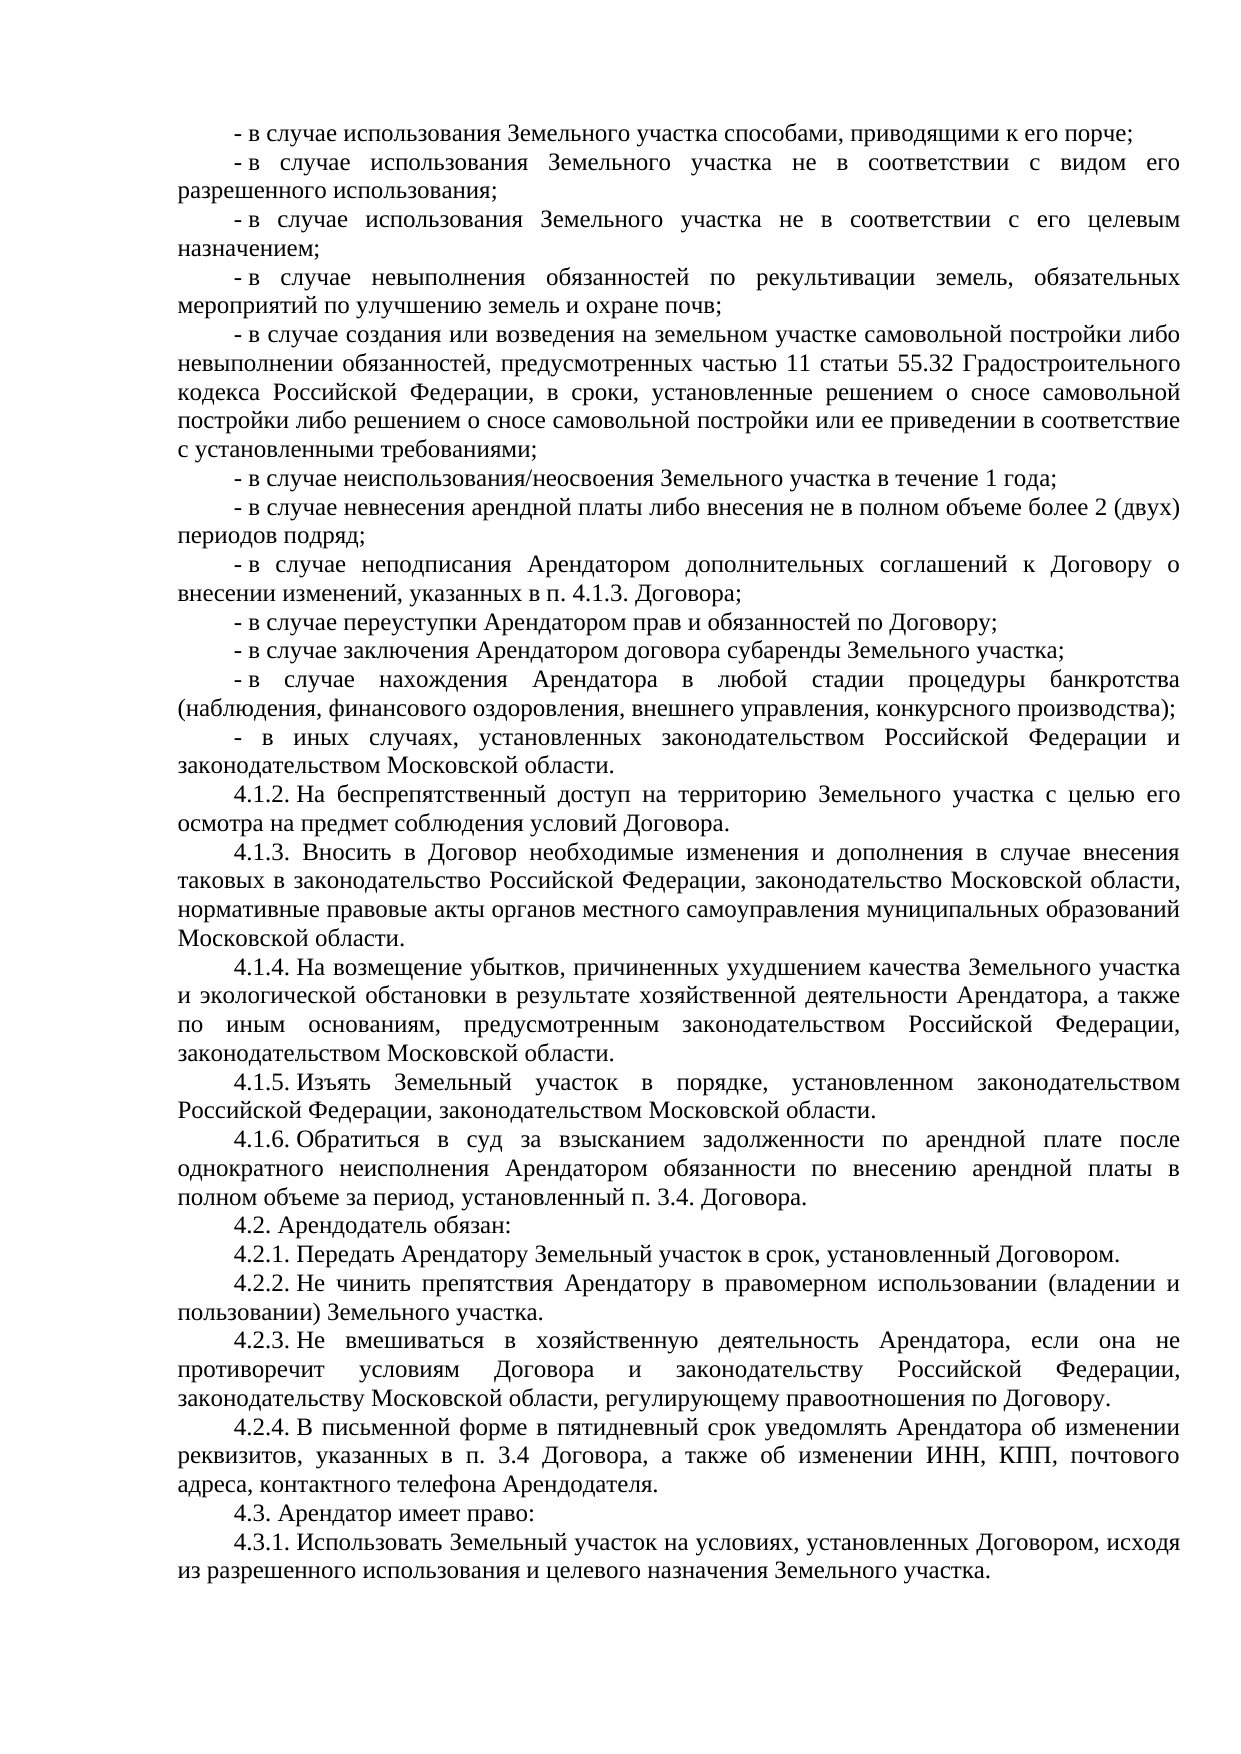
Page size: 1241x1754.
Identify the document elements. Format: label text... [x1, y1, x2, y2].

text - в случае использования Земельного участка не в соответствии с видом его разрешенного использования; [177, 147, 1181, 204]
text 4.2. Арендодатель обязан: [177, 1211, 1181, 1239]
text 4.2.3. Не вмешиваться в хозяйственную деятельность Арендатора, если она не противоречит условиям Договора и законодательству Российской Федерации, законодательству Московской области, регулирующему правоотношения по Договору. [177, 1326, 1181, 1412]
text - в случае переуступки Арендатором прав и обязанностей по Договору; [177, 607, 1181, 636]
text 4.3.1. Использовать Земельный участок на условиях, установленных Договором, исходя из разрешенного использования и целевого назначения Земельного участка. [177, 1527, 1181, 1584]
text - в случае неиспользования/неосвоения Земельного участка в течение 1 года; [177, 463, 1181, 492]
text 4.1.2. На беспрепятственный доступ на территорию Земельного участка с целью его осмотра на предмет соблюдения условий Договора. [177, 779, 1181, 837]
text 4.1.6. Обратиться в суд за взысканием задолженности по арендной плате после однократного неисполнения Арендатором обязанности по внесению арендной платы в полном объеме за период, установленный п. 3.4. Договора. [177, 1124, 1181, 1211]
text 4.1.4. На возмещение убытков, причиненных ухудшением качества Земельного участка и экологической обстановки в результате хозяйственной деятельности Арендатора, а также по иным основаниям, предусмотренным законодательством Российской Федерации, законодательством Московской области. [177, 952, 1181, 1067]
text - в случае заключения Арендатором договора субаренды Земельного участка; [177, 636, 1181, 664]
text 4.3. Арендатор имеет право: [177, 1498, 1181, 1527]
text - в случае нахождения Арендатора в любой стадии процедуры банкротства (наблюдения, финансового оздоровления, внешнего управления, конкурсного производства); [177, 664, 1181, 722]
text 4.2.2. Не чинить препятствия Арендатору в правомерном использовании (владении и пользовании) Земельного участка. [177, 1268, 1181, 1326]
text - в иных случаях, установленных законодательством Российской Федерации и законодательством Московской области. [177, 722, 1181, 779]
text - в случае создания или возведения на земельном участке самовольной постройки либо невыполнении обязанностей, предусмотренных частью 11 статьи 55.32 Градостроительного кодекса Российской Федерации, в сроки, установленные решением о сносе самовольной постройки либо решением о сносе самовольной постройки или ее приведении в соответствие с установленными требованиями; [177, 319, 1181, 463]
text 4.1.5. Изъять Земельный участок в порядке, установленном законодательством Российской Федерации, законодательством Московской области. [177, 1067, 1181, 1124]
text - в случае использования Земельного участка не в соответствии с его целевым назначением; [177, 204, 1181, 262]
text - в случае использования Земельного участка способами, приводящими к его порче; [177, 118, 1181, 147]
text 4.1.3. Вносить в Договор необходимые изменения и дополнения в случае внесения таковых в законодательство Российской Федерации, законодательство Московской области, нормативные правовые акты органов местного самоуправления муниципальных образований Московской области. [177, 837, 1181, 952]
text 4.2.4. В письменной форме в пятидневный срок уведомлять Арендатора об изменении реквизитов, указанных в п. 3.4 Договора, а также об изменении ИНН, КПП, почтового адреса, контактного телефона Арендодателя. [177, 1412, 1181, 1498]
text 4.2.1. Передать Арендатору Земельный участок в срок, установленный Договором. [177, 1239, 1181, 1268]
text - в случае невнесения арендной платы либо внесения не в полном объеме более 2 (двух) периодов подряд; [177, 492, 1181, 549]
text - в случае невыполнения обязанностей по рекультивации земель, обязательных мероприятий по улучшению земель и охране почв; [177, 262, 1181, 319]
text - в случае неподписания Арендатором дополнительных соглашений к Договору о внесении изменений, указанных в п. 4.1.3. Договора; [177, 549, 1181, 607]
